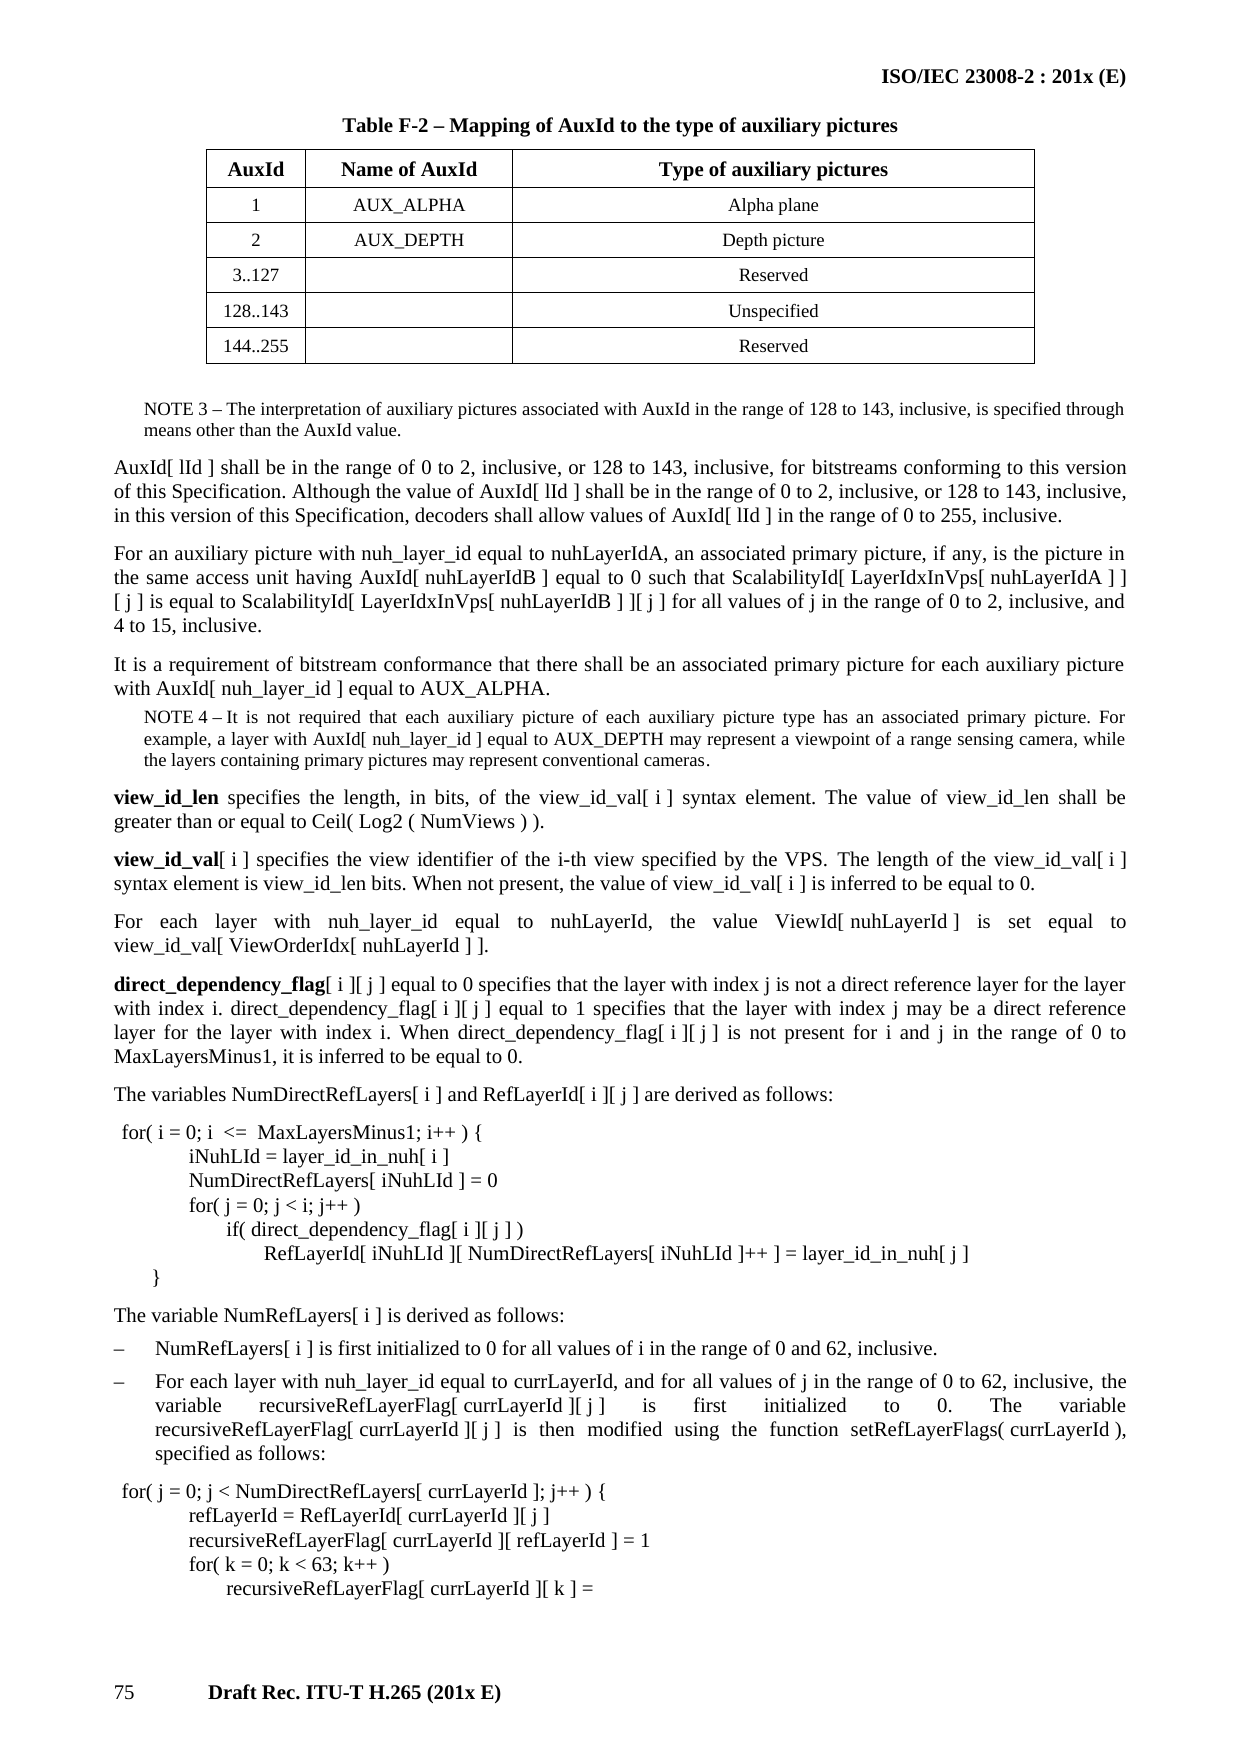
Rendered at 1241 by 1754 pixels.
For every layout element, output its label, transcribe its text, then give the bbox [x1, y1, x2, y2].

text The variables NumDirectRefLayers[ i ] and RefLayerId[ i ][ j ] are derived as follows: [113, 1082, 1127, 1106]
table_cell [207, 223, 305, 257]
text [121, 1479, 1127, 1600]
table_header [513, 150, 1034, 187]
text for( i = 0; i <= MaxLayersMinus1; i++ ) { iNuhLId = layer_id_in_nuh[ i ] NumDirectRefLayers[ iNuhLId ] = 0 for( j = 0; j < i; j++ ) if( direct_dependency_flag[ i ][ j ] ) RefLayerId[ iNuhLId ][ NumDirectRefLayers[ iNuhLId ]++ ] = layer_id_in_nuh[ j ] } [121, 1120, 1127, 1289]
text view_id_val[ i ] specifies the view identifier of the i-th view specified by the VPS. The length of the view_id_val[ i ] syntax element is view_id_len bits. When not present, the value of view_id_val[ i ] is inferred to be equal to 0. [113, 847, 1127, 895]
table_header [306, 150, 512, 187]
text For each layer with nuh_layer_id equal to nuhLayerId, the value ViewId[ nuhLayerId ] is set equal to view_id_val[ ViewOrderIdx[ nuhLayerId ] ]. [113, 909, 1127, 957]
text – For each layer with nuh_layer_id equal to currLayerId, and for all values of j in the range of 0 to 62, inclusive, the variable recursiveRefLayerFlag[ currLayerId ][ j ] is first initialized to 0. The variable recursiveRefLayerFlag[ currLayerId ][ j ] is then modified using the function setRefLayerFlags( currLayerId ), specified as follows: [113, 1369, 1127, 1465]
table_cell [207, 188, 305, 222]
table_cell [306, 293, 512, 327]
text The variable NumRefLayers[ i ] is derived as follows: [113, 1303, 1127, 1327]
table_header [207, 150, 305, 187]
text – NumRefLayers[ i ] is first initialized to 0 for all values of i in the range of 0 and 62, inclusive. [113, 1336, 1127, 1360]
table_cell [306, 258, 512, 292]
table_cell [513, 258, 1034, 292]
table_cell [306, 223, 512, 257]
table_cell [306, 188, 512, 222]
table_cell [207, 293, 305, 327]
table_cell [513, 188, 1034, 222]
text view_id_len specifies the length, in bits, of the view_id_val[ i ] syntax element. The value of view_id_len shall be greater than or equal to Ceil( Log2 ( NumViews ) ). [113, 785, 1127, 833]
text Table F-2 – Mapping of AuxId to the type of auxiliary pictures [113, 113, 1127, 137]
text It is a requirement of bitstream conformance that there shall be an associated primary picture for each auxiliary picture with AuxId[ nuh_layer_id ] equal to AUX_ALPHA. [113, 652, 1127, 700]
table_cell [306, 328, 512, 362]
text NOTE 4 – It is not required that each auxiliary picture of each auxiliary picture type has an associated primary picture. For example, a layer with AuxId[ nuh_layer_id ] equal to AUX_DEPTH may represent a viewpoint of a range sensing camera, while the layers containing primary pictures may represent conventional cameras. [143, 706, 1127, 771]
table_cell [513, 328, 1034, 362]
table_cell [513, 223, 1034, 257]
text For an auxiliary picture with nuh_layer_id equal to nuhLayerIdA, an associated primary picture, if any, is the picture in the same access unit having AuxId[ nuhLayerIdB ] equal to 0 such that ScalabilityId[ LayerIdxInVps[ nuhLayerIdA ] ][ j ] is equal to ScalabilityId[ LayerIdxInVps[ nuhLayerIdB ] ][ j ] for all values of j in the range of 0 to 2, inclusive, and 4 to 15, inclusive. [113, 541, 1127, 637]
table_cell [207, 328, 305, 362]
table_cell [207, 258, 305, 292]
text AuxId[ lId ] shall be in the range of 0 to 2, inclusive, or 128 to 143, inclusive, for bitstreams conforming to this version of this Specification. Although the value of AuxId[ lId ] shall be in the range of 0 to 2, inclusive, or 128 to 143, inclusive, in this version of this Specification, decoders shall allow values of AuxId[ lId ] in the range of 0 to 255, inclusive. [113, 455, 1127, 527]
text NOTE 3 – The interpretation of auxiliary pictures associated with AuxId in the range of 128 to 143, inclusive, is specified through means other than the AuxId value. [143, 397, 1127, 441]
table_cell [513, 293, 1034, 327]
text direct_dependency_flag[ i ][ j ] equal to 0 specifies that the layer with index j is not a direct reference layer for the layer with index i. direct_dependency_flag[ i ][ j ] equal to 1 specifies that the layer with index j may be a direct reference layer for the layer with index i. When direct_dependency_flag[ i ][ j ] is not present for i and j in the range of 0 to MaxLayersMinus1, it is inferred to be equal to 0. [113, 972, 1127, 1068]
